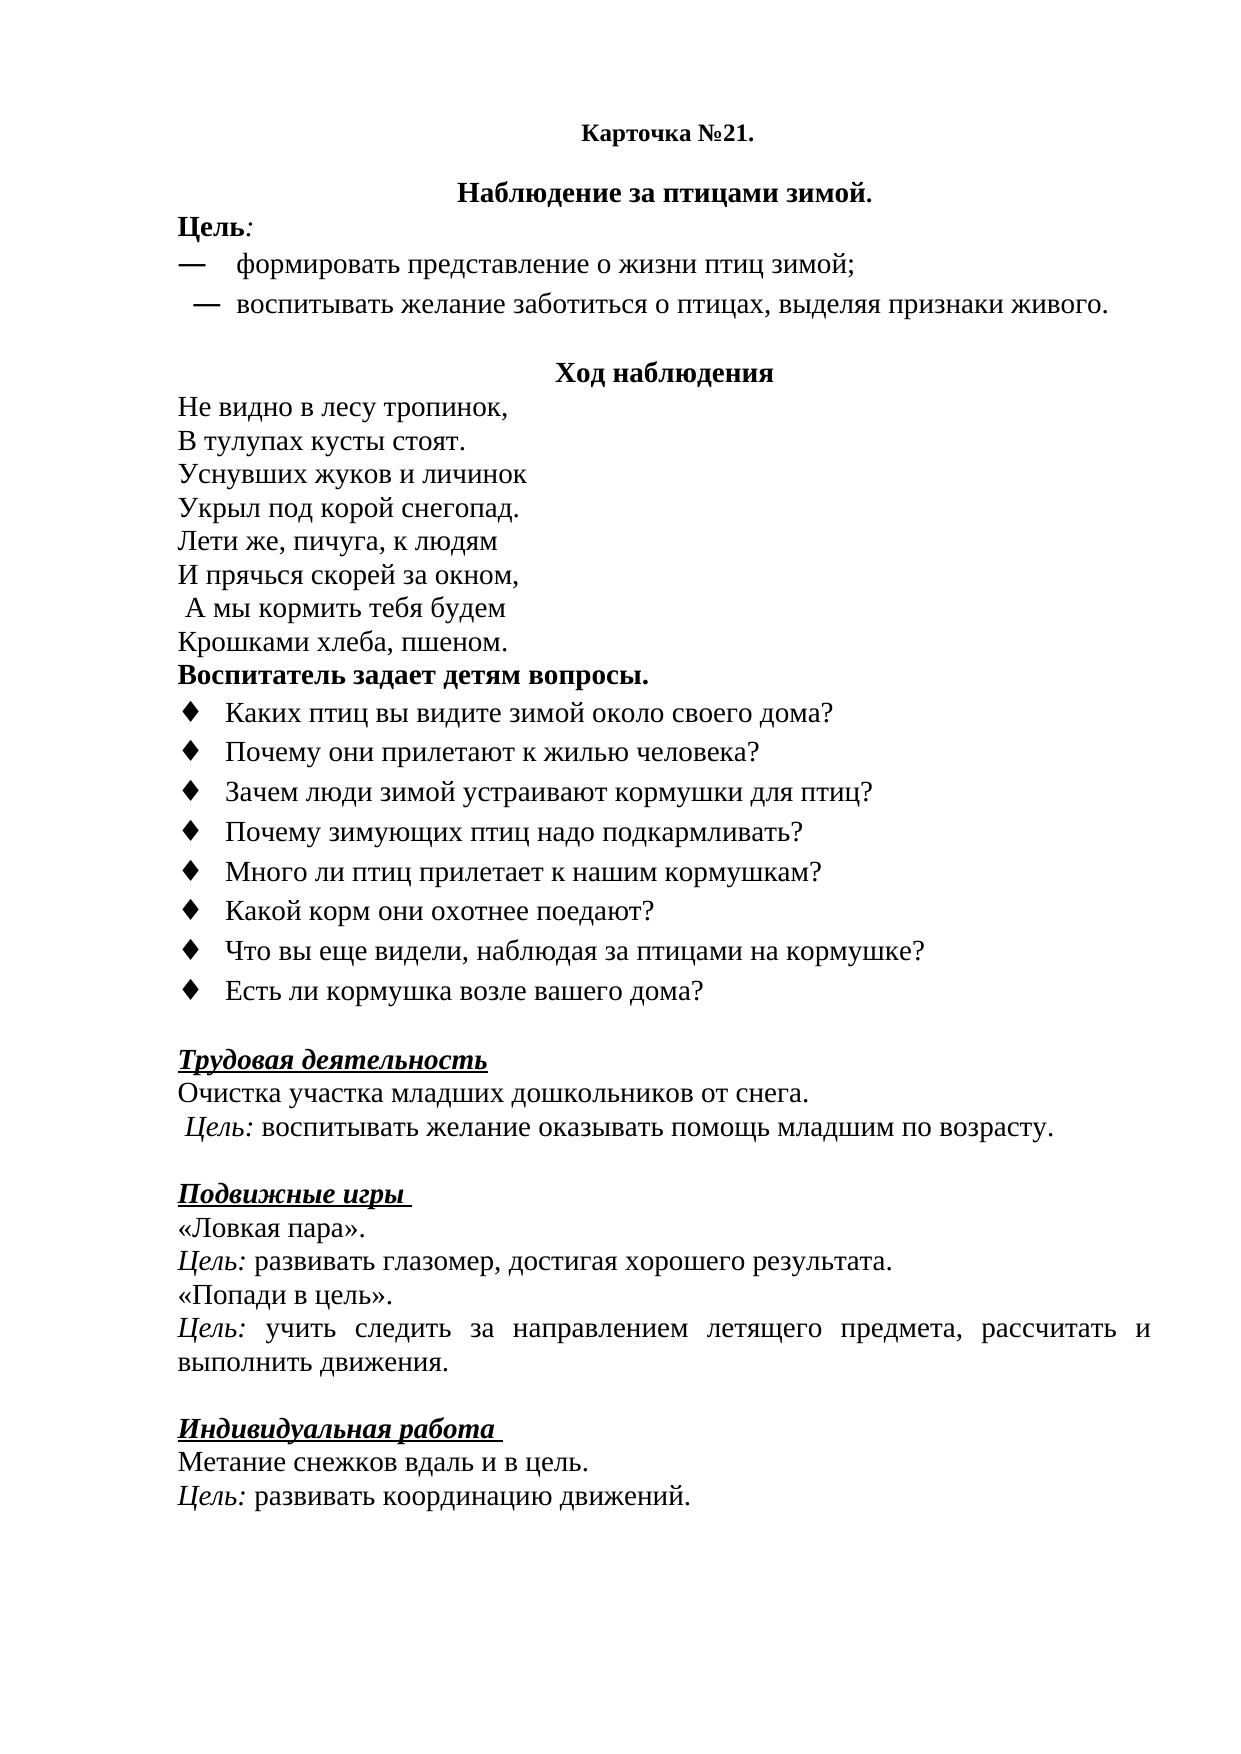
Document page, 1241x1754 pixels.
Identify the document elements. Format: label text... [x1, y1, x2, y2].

text Укрыл под корой снегопад. [177, 490, 1152, 523]
text Лети же, пичуга, к людям [177, 523, 1152, 557]
text «Попади в цель». [177, 1277, 1152, 1310]
text Очистка участка младших дошкольников от снега. [177, 1076, 1152, 1109]
list Зачем люди зимой устраивают кормушки для птиц? [177, 770, 1152, 810]
text Наблюдение за птицами зимой. [177, 176, 1152, 209]
text Уснувших жуков и личинок [177, 456, 1152, 490]
list Есть ли кормушка возле вашего дома? [177, 969, 1152, 1008]
text Цель: развивать координацию движений. [177, 1478, 1152, 1512]
list Почему они прилетают к жилью человека? [177, 731, 1152, 770]
list Каких птиц вы видите зимой около своего дома? [177, 691, 1152, 731]
text В тулупах кусты стоят. [177, 423, 1152, 456]
text Индивидуальная работа [177, 1411, 1152, 1444]
list Какой корм они охотнее поедают? [177, 889, 1152, 929]
text А мы кормить тебя будем [177, 590, 1152, 624]
list Что вы еще видели, наблюдая за птицами на кормушке? [177, 929, 1152, 969]
text Воспитатель задает детям вопросы. [177, 657, 1152, 691]
text Ход наблюдения [177, 356, 1152, 389]
text «Ловкая пара». [177, 1210, 1152, 1243]
text Крошками хлеба, пшеном. [177, 624, 1152, 657]
text И прячься скорей за окном, [177, 557, 1152, 590]
text Цель: развивать глазомер, достигая хорошего результата. [177, 1243, 1152, 1277]
list формировать представление о жизни птиц зимой; [177, 243, 1152, 282]
list Почему зимующих птиц надо подкармливать? [177, 810, 1152, 850]
text Трудовая деятельность [177, 1042, 1152, 1076]
text Цель: учить следить за направлением летящего предмета, рассчитать и выполнить движения. [177, 1310, 1152, 1377]
text Цель: [177, 209, 1152, 243]
list Много ли птиц прилетает к нашим кормушкам? [177, 850, 1152, 889]
text Не видно в лесу тропинок, [177, 389, 1152, 423]
text Подвижные игры [177, 1176, 1152, 1210]
list воспитывать желание заботиться о птицах, выделяя признаки живого. [192, 282, 1152, 322]
text Цель: воспитывать желание оказывать помощь младшим по возрасту. [177, 1109, 1152, 1143]
text Метание снежков вдаль и в цель. [177, 1444, 1152, 1478]
text Карточка №21. [177, 118, 1152, 147]
